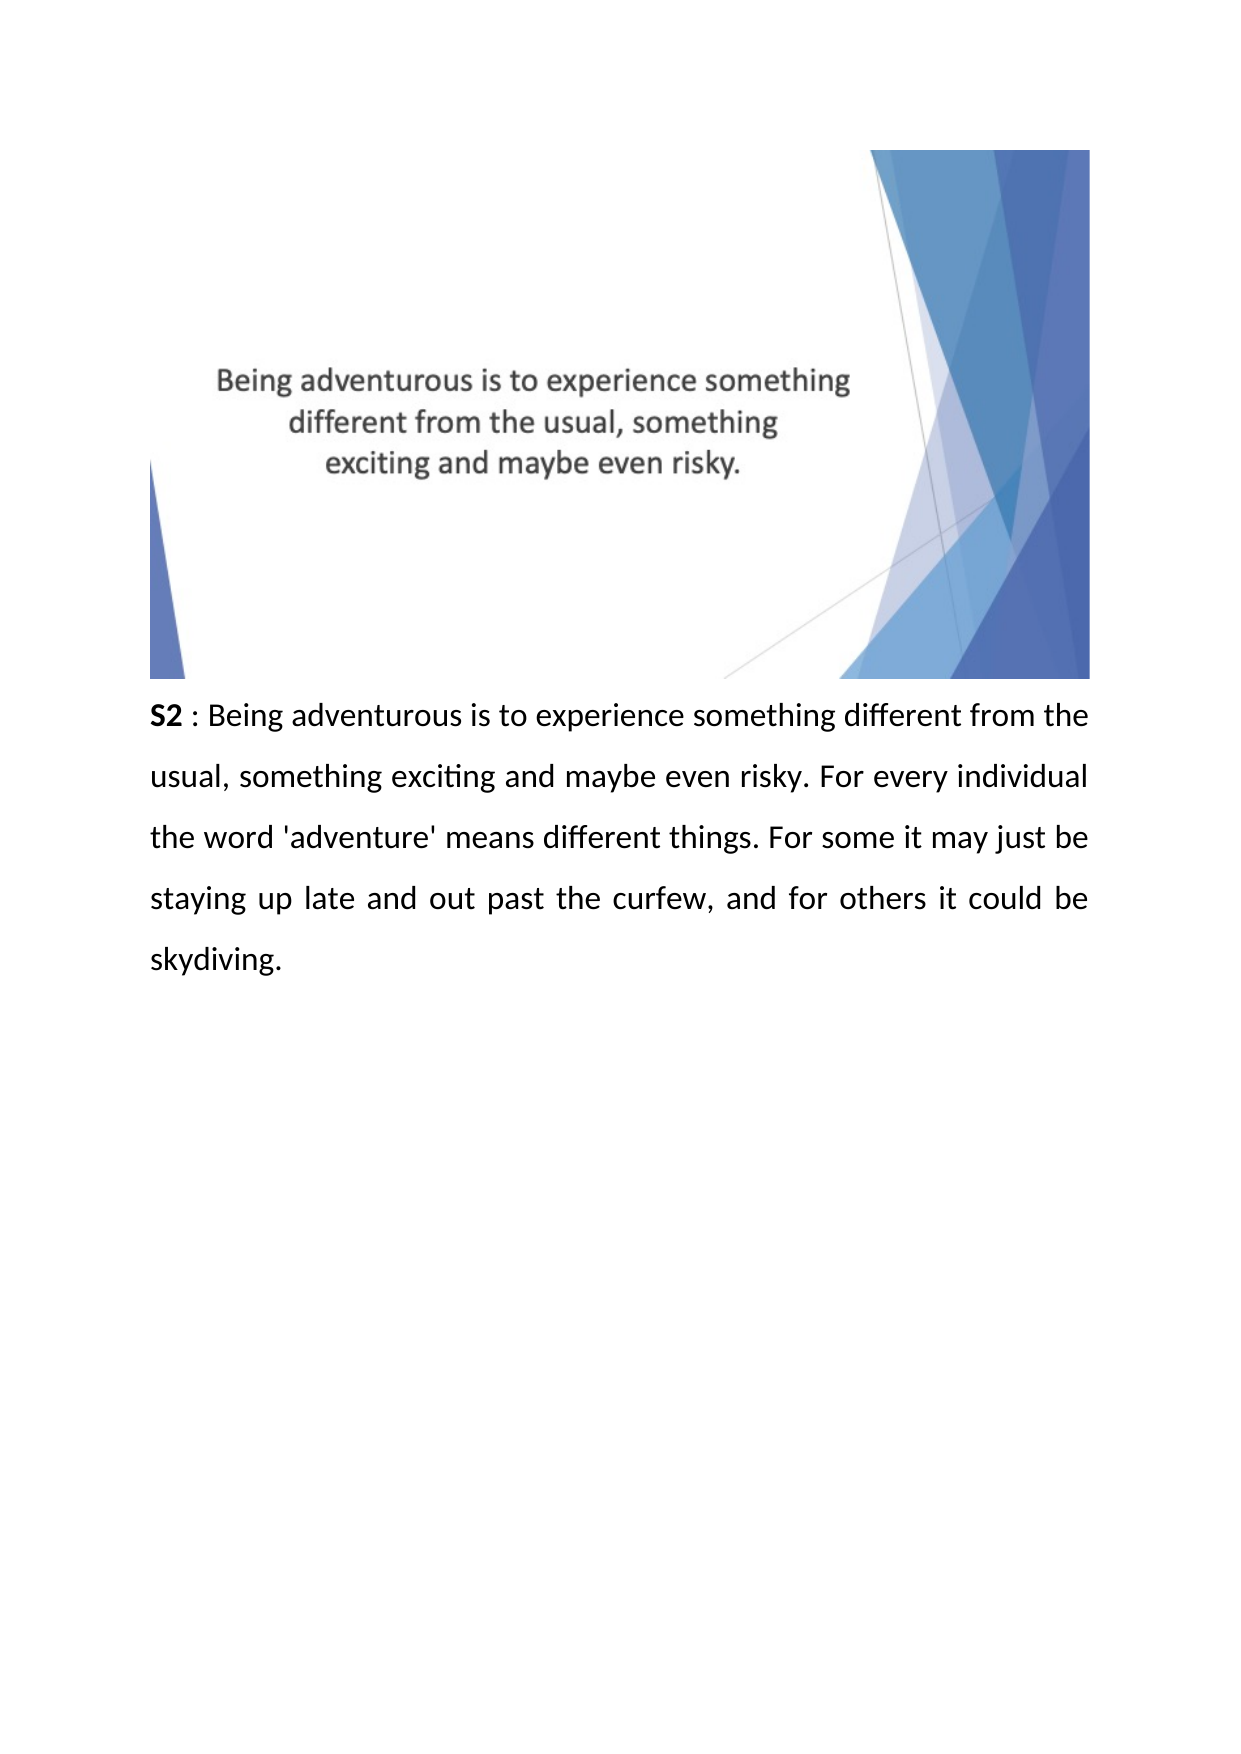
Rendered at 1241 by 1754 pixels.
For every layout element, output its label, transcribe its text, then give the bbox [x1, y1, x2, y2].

picture [150, 150, 1090, 679]
text S2 : Being adventurous is to experience something different from the usual, something exciting and maybe even risky. For every individual the word 'adventure' means different things. For some it may just be staying up late and out past the curfew, and for others it could be skydiving. [150, 694, 1090, 979]
